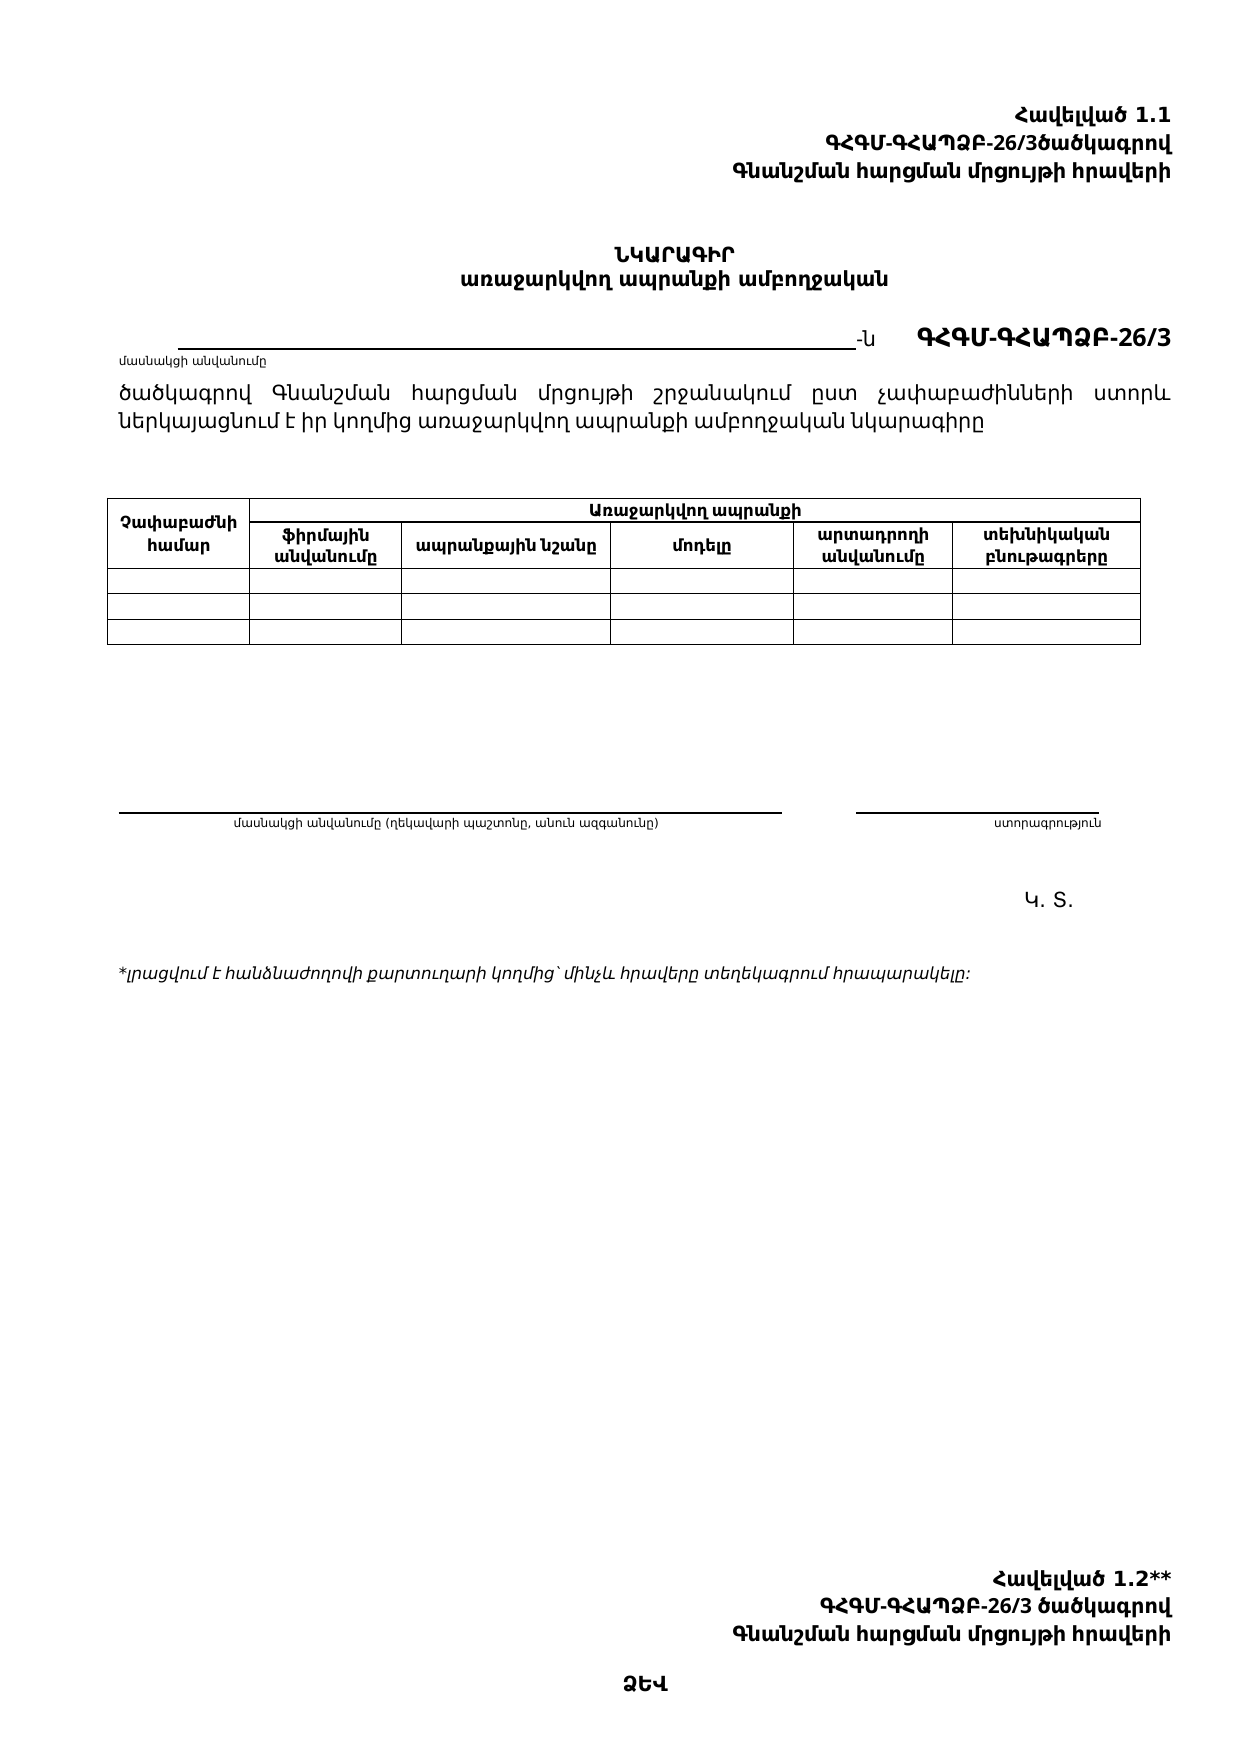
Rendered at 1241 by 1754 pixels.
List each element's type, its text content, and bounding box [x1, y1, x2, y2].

table_header Առաջարկվող ապրանքի [250, 499, 1140, 521]
text -ն ԳՀԳՄ-ԳՀԱՊՁԲ-26/3 մասնակցի անվանումը [118, 320, 1171, 378]
table_cell [402, 620, 610, 644]
subtitle առաջարկվող ապրանքի ամբողջական [118, 267, 1171, 291]
table_cell տեխնիկական բնութագրերը [953, 523, 1140, 568]
text մասնակցի անվանումը (ղեկավարի պաշտոնը, անուն ազգանունը) ստորագրություն [118, 816, 1171, 840]
table_cell [250, 569, 401, 593]
table_cell [611, 594, 793, 618]
table_cell [611, 620, 793, 644]
table_cell [108, 620, 249, 644]
text ծածկագրով Գնանշման հարցման մրցույթի շրջանակում ըստ չափաբաժինների ստորև ներկայացնում է իր կողմից առաջարկվող ապրանքի ամբողջական նկարագիրը [118, 378, 1171, 435]
subtitle Հավելված 1.1 [118, 103, 1171, 128]
text ՁԵՎ [118, 1672, 1171, 1696]
text *լրացվում է հանձնաժողովի քարտուղարի կողմից` մինչև հրավերը տեղեկագրում հրապարակելը: [118, 961, 1171, 984]
table_cell [108, 569, 249, 593]
text ԳՀԳՄ-ԳՀԱՊՁԲ-26/3ծածկագրով [118, 128, 1171, 156]
table_cell [402, 594, 610, 618]
table_cell [953, 594, 1140, 618]
table_cell [794, 569, 952, 593]
table_cell [611, 569, 793, 593]
table_cell [953, 620, 1140, 644]
table_cell ապրանքային նշանը [402, 523, 610, 568]
subtitle ՆԿԱՐԱԳԻՐ [118, 243, 1171, 267]
text ԳՀԳՄ-ԳՀԱՊՁԲ-26/3 ծածկագրով [118, 1591, 1171, 1619]
text Գնանշման հարցման մրցույթի հրավերի [118, 1619, 1171, 1648]
table_cell ֆիրմային անվանումը [250, 523, 401, 568]
text Գնանշման հարցման մրցույթի հրավերի [118, 156, 1171, 184]
table_cell [250, 594, 401, 618]
text Կ. Տ. [118, 888, 1171, 913]
table_cell [953, 569, 1140, 593]
table_cell [794, 620, 952, 644]
table_cell [108, 594, 249, 618]
table_cell մոդելը [611, 523, 793, 568]
table_header Չափաբաժնի համար [108, 499, 249, 568]
table_cell [794, 594, 952, 618]
subtitle Հավելված 1.2** [118, 1567, 1171, 1591]
table_cell արտադրողի անվանումը [794, 523, 952, 568]
table_cell [402, 569, 610, 593]
table_cell [250, 620, 401, 644]
